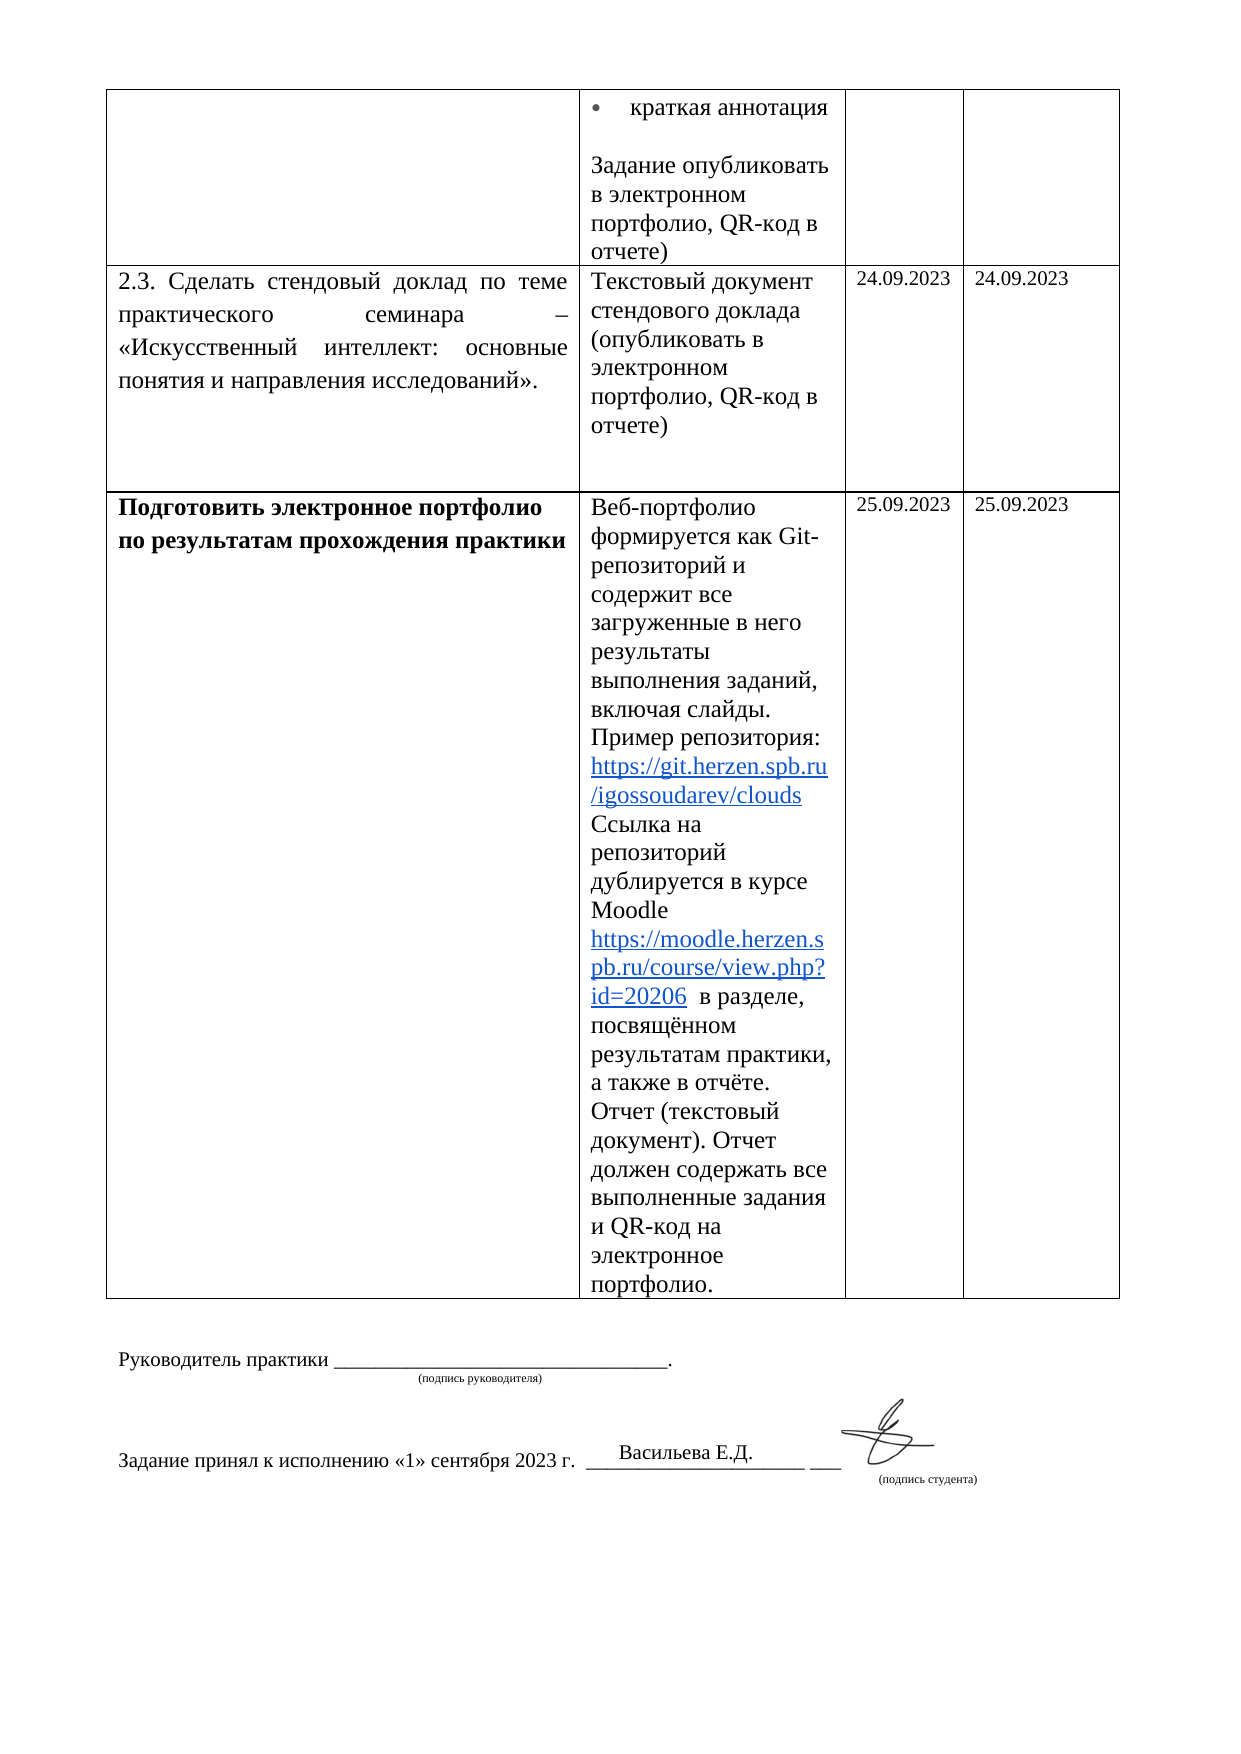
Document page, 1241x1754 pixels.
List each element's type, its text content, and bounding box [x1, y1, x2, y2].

text (подпись руководителя) [343, 1371, 1152, 1395]
table_cell 24.09.2023 [846, 266, 963, 491]
text (подпись студента) [118, 1472, 1152, 1496]
table_cell 25.09.2023 [964, 493, 1119, 1297]
table_cell Текстовый документ стендового доклада (опубликовать в электронном портфолио, QR-код в отчете) [580, 266, 845, 491]
text Задание принял к исполнению «1» сентября 2023 г. _____________________ ___ [118, 1395, 1152, 1472]
table_cell Веб-портфолио формируется как Git-репозиторий и содержит все загруженные в него результаты выполнения заданий, включая слайды. Пример репозитория: https://git.herzen.spb.ru/igossoudarev/clouds Ссылка на репозиторий дублируется в курсе Moodle https://moodle.herzen.spb.ru/course/view.php?id=20206 в разделе, посвящённом результатам практики, а также в отчёте. Отчет (текстовый документ). Отчет должен содержать все выполненные задания и QR-код на электронное портфолио. [580, 493, 845, 1297]
table_cell 2.3. Сделать стендовый доклад по теме практического семинара – «Искусственный интеллект: основные понятия и направления исследований». [107, 266, 579, 491]
picture [841, 1394, 947, 1468]
table_cell 25.09.2023 [846, 493, 963, 1297]
table_cell Подготовить электронное портфолио по результатам прохождения практики [107, 493, 579, 1297]
text Руководитель практики ________________________________. [118, 1347, 1152, 1371]
table_cell 24.09.2023 [964, 266, 1119, 491]
